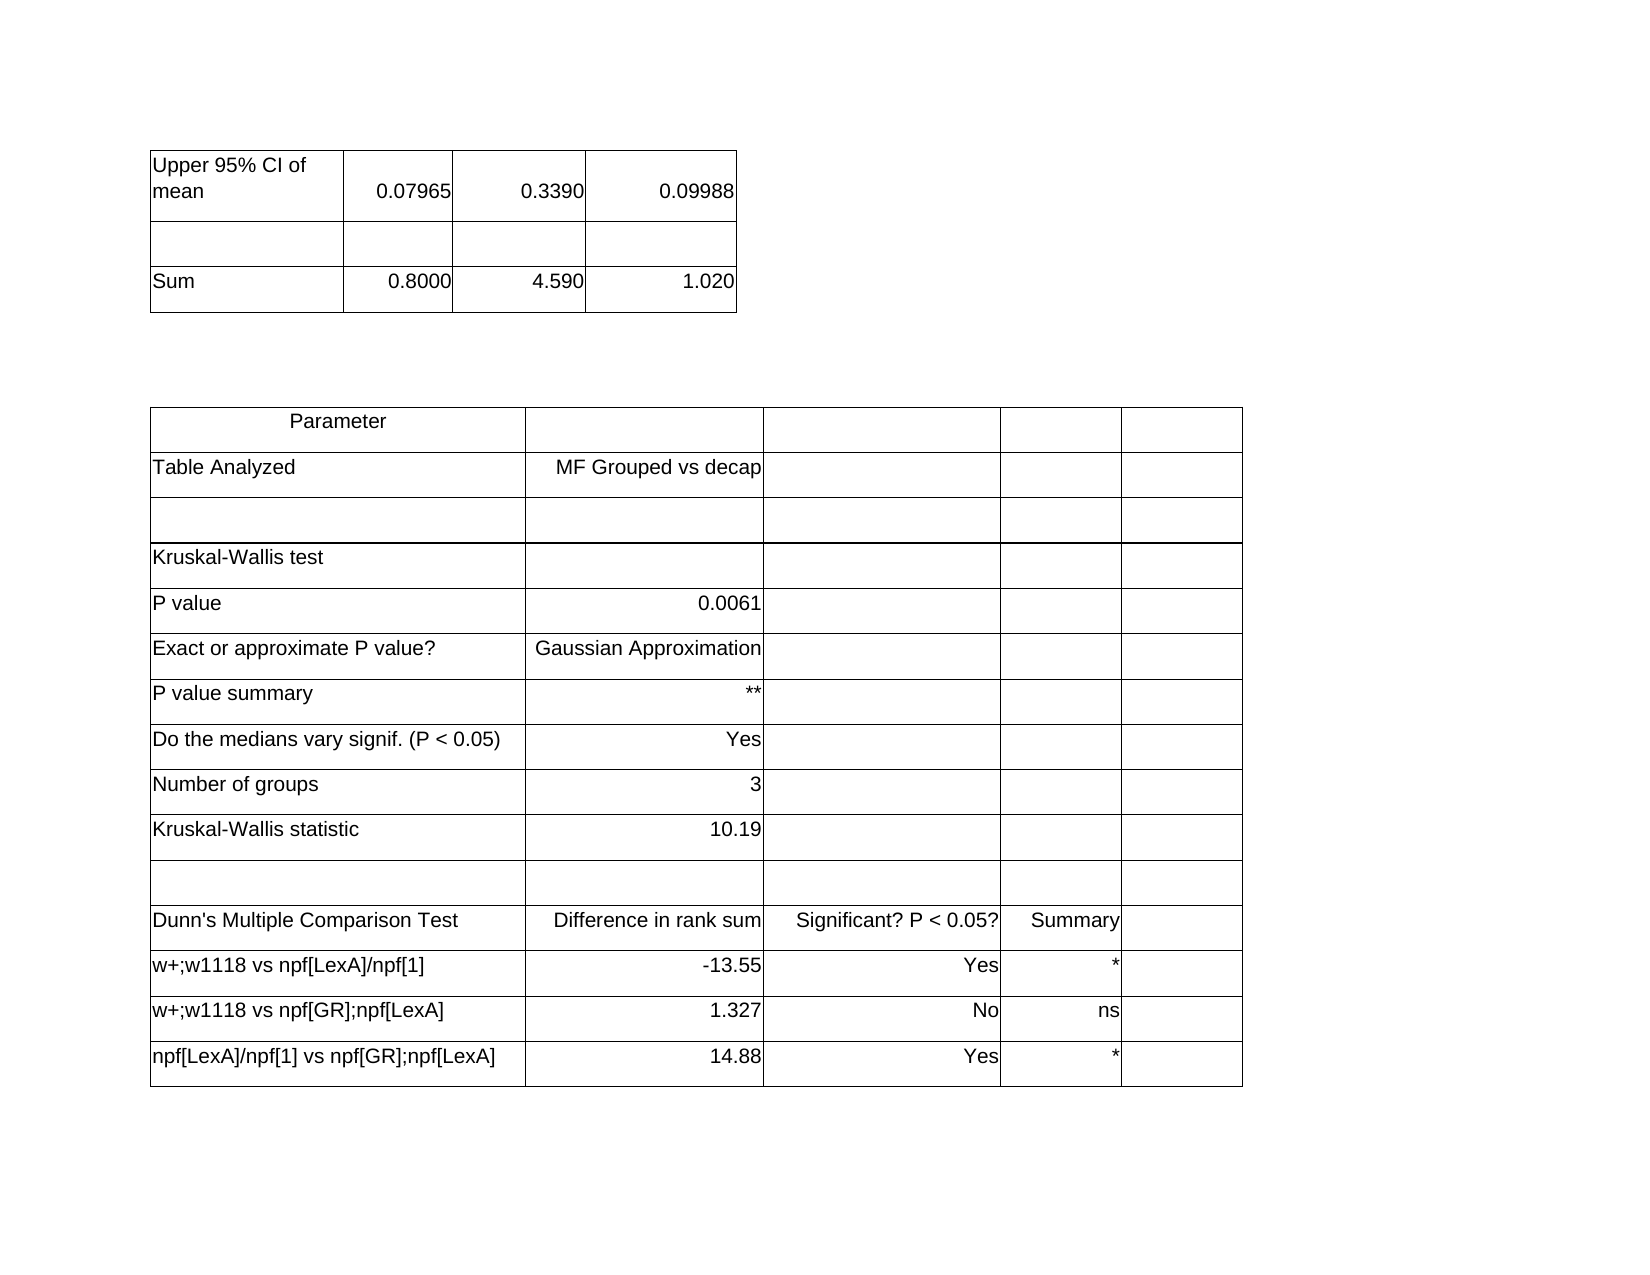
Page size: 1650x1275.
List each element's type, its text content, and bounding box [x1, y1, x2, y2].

table_cell [1001, 680, 1121, 724]
table_cell [1122, 997, 1242, 1041]
table_cell [1122, 680, 1242, 724]
table_cell 0.07965 [344, 151, 452, 221]
table_cell [764, 544, 1000, 588]
table_cell Exact or approximate P value? [151, 634, 525, 678]
table_cell [1122, 634, 1242, 678]
table_cell Difference in rank sum [526, 906, 763, 950]
table_cell 10.19 [526, 815, 763, 860]
table_cell [1001, 498, 1121, 542]
table_cell ns [1001, 997, 1121, 1041]
table_cell [344, 222, 452, 266]
table_cell [1122, 725, 1242, 769]
table_cell P value [151, 589, 525, 633]
table_cell [1001, 634, 1121, 678]
table_cell [586, 222, 736, 266]
table_cell [1001, 815, 1121, 860]
table_cell npf[LexA]/npf[1] vs npf[GR];npf[LexA] [151, 1042, 525, 1086]
table_cell [526, 861, 763, 905]
table_cell 14.88 [526, 1042, 763, 1086]
table_cell [151, 861, 525, 905]
table_cell [1122, 1042, 1242, 1086]
table_cell [764, 634, 1000, 678]
table_cell 4.590 [453, 267, 585, 312]
table_cell [526, 498, 763, 542]
table_cell * [1001, 951, 1121, 996]
table_cell * [1001, 1042, 1121, 1086]
table_cell P value summary [151, 680, 525, 724]
table_cell [151, 222, 343, 266]
table_cell 0.8000 [344, 267, 452, 312]
table_cell Summary [1001, 906, 1121, 950]
table_cell Sum [151, 267, 343, 312]
table_cell Upper 95% CI of mean [151, 151, 343, 221]
table_cell Number of groups [151, 770, 525, 814]
table_cell w+;w1118 vs npf[GR];npf[LexA] [151, 997, 525, 1041]
table_cell No [764, 997, 1000, 1041]
table_cell [1001, 453, 1121, 497]
table_cell 1.020 [586, 267, 736, 312]
table_cell [764, 815, 1000, 860]
table_cell [1001, 770, 1121, 814]
table_cell 0.3390 [453, 151, 585, 221]
table_header [1122, 408, 1242, 452]
table_cell [1001, 589, 1121, 633]
table_cell Dunn's Multiple Comparison Test [151, 906, 525, 950]
table_cell Yes [526, 725, 763, 769]
table_cell 0.09988 [586, 151, 736, 221]
table_cell 3 [526, 770, 763, 814]
table_cell 1.327 [526, 997, 763, 1041]
table_cell [764, 770, 1000, 814]
table_cell Significant? P < 0.05? [764, 906, 1000, 950]
table_header [526, 408, 763, 452]
table_cell -13.55 [526, 951, 763, 996]
table_cell Yes [764, 951, 1000, 996]
table_cell [151, 498, 525, 542]
table_cell Kruskal-Wallis statistic [151, 815, 525, 860]
table_cell [764, 498, 1000, 542]
table_cell Kruskal-Wallis test [151, 544, 525, 588]
table_cell [1122, 951, 1242, 996]
table_cell Gaussian Approximation [526, 634, 763, 678]
table_cell [526, 544, 763, 588]
table_cell Yes [764, 1042, 1000, 1086]
table_cell [1122, 498, 1242, 542]
table_cell [764, 725, 1000, 769]
table_cell [1122, 815, 1242, 860]
table_cell 0.0061 [526, 589, 763, 633]
table_cell [764, 680, 1000, 724]
table_cell [1001, 725, 1121, 769]
table_cell [764, 453, 1000, 497]
table_header [1001, 408, 1121, 452]
table_cell [1122, 906, 1242, 950]
table_cell ** [526, 680, 763, 724]
table_cell [1122, 544, 1242, 588]
table_cell Table Analyzed [151, 453, 525, 497]
table_cell MF Grouped vs decap [526, 453, 763, 497]
table_header Parameter [151, 408, 525, 452]
table_cell [1001, 861, 1121, 905]
table_cell [1001, 544, 1121, 588]
table_cell [764, 861, 1000, 905]
table_cell [764, 589, 1000, 633]
table_cell Do the medians vary signif. (P < 0.05) [151, 725, 525, 769]
table_cell [1122, 861, 1242, 905]
table_cell w+;w1118 vs npf[LexA]/npf[1] [151, 951, 525, 996]
table_cell [1122, 453, 1242, 497]
table_cell [453, 222, 585, 266]
table_header [764, 408, 1000, 452]
table_cell [1122, 770, 1242, 814]
table_cell [1122, 589, 1242, 633]
